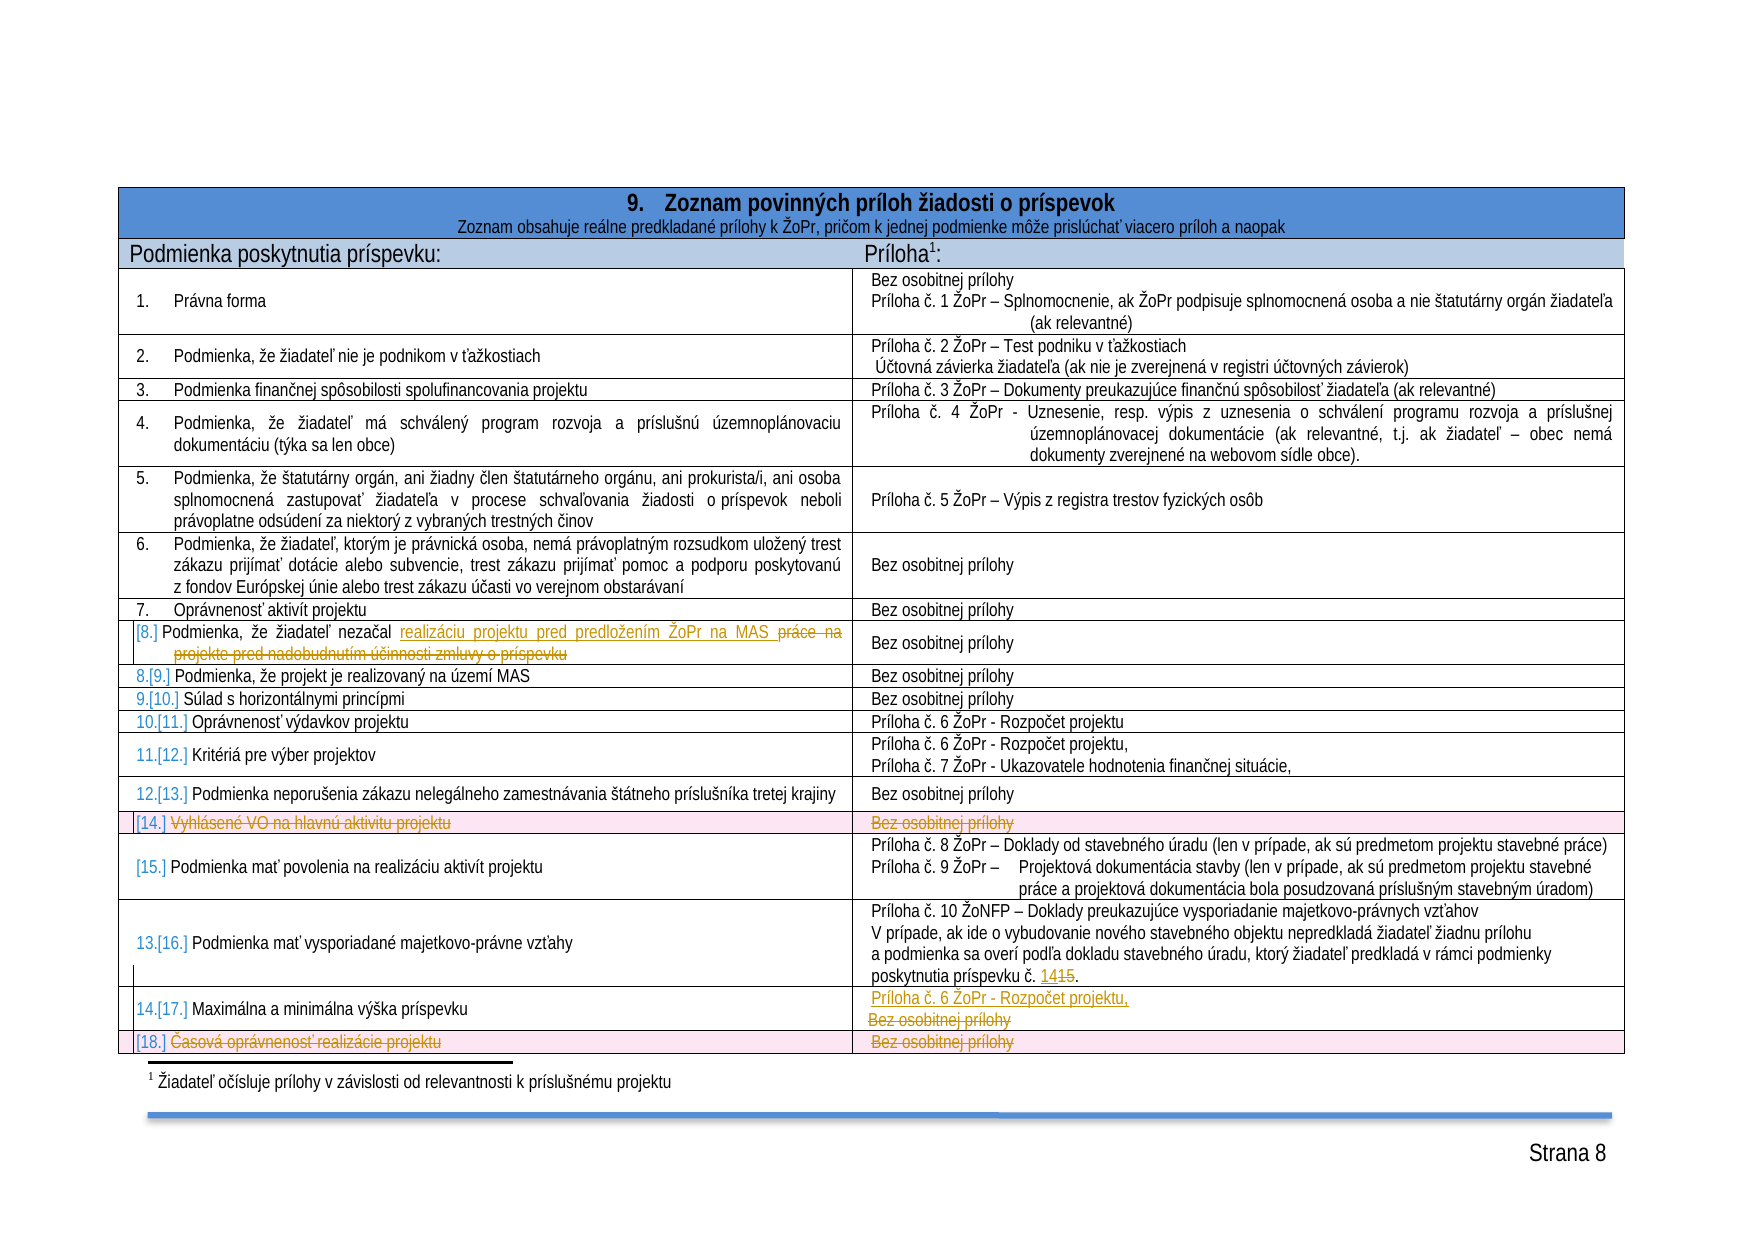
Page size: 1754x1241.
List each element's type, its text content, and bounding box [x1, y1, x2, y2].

table_cell Príloha č. 4 ŽoPr - Uznesenie, resp. výpis z uznesenia o schválení programu rozvoja a príslušnej územnoplánovacej dokumentácie (ak relevantné, t.j. ak žiadateľ – obec nemá dokumenty zverejnené na webovom sídle obce). [853, 401, 1624, 466]
table_cell Podmienka poskytnutia príspevku: [119, 239, 853, 268]
table_cell Podmienka mať vysporiadané majetkovo-právne vzťahy [119, 900, 852, 986]
table_cell Právna forma [119, 269, 852, 333]
table_cell Bez osobitnej prílohy [853, 665, 1624, 687]
table_cell Podmienka, že projekt je realizovaný na území MAS [119, 665, 852, 687]
table_cell Maximálna a minimálna výška príspevku [134, 987, 852, 1030]
table_cell Bez osobitnej prílohy [853, 777, 1624, 811]
table_cell Podmienka, že žiadateľ nie je podnikom v ťažkostiach [119, 335, 852, 378]
table_cell Príloha č. 6 ŽoPr - Rozpočet projektu, Príloha č. 7 ŽoPr - Ukazovatele hodnotenia finančnej situácie, [853, 733, 1624, 776]
table_cell Podmienka finančnej spôsobilosti spolufinancovania projektu [119, 379, 852, 400]
table_cell Podmienka, že žiadateľ, ktorým je právnická osoba, nemá právoplatným rozsudkom uložený trest zákazu prijímať dotácie alebo subvencie, trest zákazu prijímať pomoc a podporu poskytovanú z fondov Európskej únie alebo trest zákazu účasti vo verejnom obstarávaní [119, 533, 852, 597]
table_cell Podmienka, že štatutárny orgán, ani žiadny člen štatutárneho orgánu, ani prokurista/i, ani osoba splnomocnená zastupovať žiadateľa v procese schvaľovania žiadosti o príspevok neboli právoplatne odsúdení za niektorý z vybraných trestných činov [119, 467, 852, 532]
table_cell Bez osobitnej prílohy [853, 599, 1624, 620]
table_cell Príloha č. 5 ŽoPr – Výpis z registra trestov fyzických osôb [853, 467, 1624, 532]
table_cell Podmienka neporušenia zákazu nelegálneho zamestnávania štátneho príslušníka tretej krajiny [119, 777, 852, 811]
table_cell Príloha č. 3 ŽoPr – Dokumenty preukazujúce finančnú spôsobilosť žiadateľa (ak relevantné) [853, 379, 1624, 400]
table_cell Príloha: [853, 239, 1624, 268]
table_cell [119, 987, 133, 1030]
table_cell Podmienka, že žiadateľ nezačal [134, 621, 852, 664]
table_header Zoznam povinných príloh žiadosti o príspevok Zoznam obsahuje reálne predkladané prílohy k ŽoPr, pričom k jednej podmienke môže prislúchať viacero príloh a naopak [119, 188, 1624, 238]
table_cell Bez osobitnej prílohy Príloha č. 1 ŽoPr – Splnomocnenie, ak ŽoPr podpisuje splnomocnená osoba a nie štatutárny orgán žiadateľa (ak relevantné) [853, 269, 1624, 333]
table_cell Príloha č. 8 ŽoPr – Doklady od stavebného úradu (len v prípade, ak sú predmetom projektu stavebné práce) Príloha č. 9 ŽoPr – Projektová dokumentácia stavby (len v prípade, ak sú predmetom projektu stavebné práce a projektová dokumentácia bola posudzovaná príslušným stavebným úradom) [853, 834, 1624, 899]
table_cell Podmienka, že žiadateľ má schválený program rozvoja a príslušnú územnoplánovaciu dokumentáciu (týka sa len obce) [119, 401, 852, 466]
table_cell Oprávnenosť výdavkov projektu [119, 711, 852, 732]
table_cell Príloha č. 10 ŽoNFP – Doklady preukazujúce vysporiadanie majetkovo-právnych vzťahov V prípade, ak ide o vybudovanie nového stavebného objektu nepredkladá žiadateľ žiadnu prílohu a podmienka sa overí podľa dokladu stavebného úradu, ktorý žiadateľ predkladá v rámci podmienky poskytnutia príspevku č. . [853, 900, 1624, 986]
table_cell Príloha č. 2 ŽoPr – Test podniku v ťažkostiach Účtovná závierka žiadateľa (ak nie je zverejnená v registri účtovných závierok) [853, 335, 1624, 378]
table_cell Bez osobitnej prílohy [853, 621, 1624, 664]
table_cell [853, 987, 1624, 1030]
table_cell Bez osobitnej prílohy [853, 688, 1624, 709]
table_cell Príloha č. 6 ŽoPr - Rozpočet projektu [853, 711, 1624, 732]
table_cell Kritériá pre výber projektov [119, 733, 852, 776]
table_cell Podmienka mať povolenia na realizáciu aktivít projektu [119, 834, 852, 899]
table_cell Oprávnenosť aktivít projektu [119, 599, 852, 620]
table_cell Bez osobitnej prílohy [853, 533, 1624, 597]
table_cell Súlad s horizontálnymi princípmi [119, 688, 852, 709]
